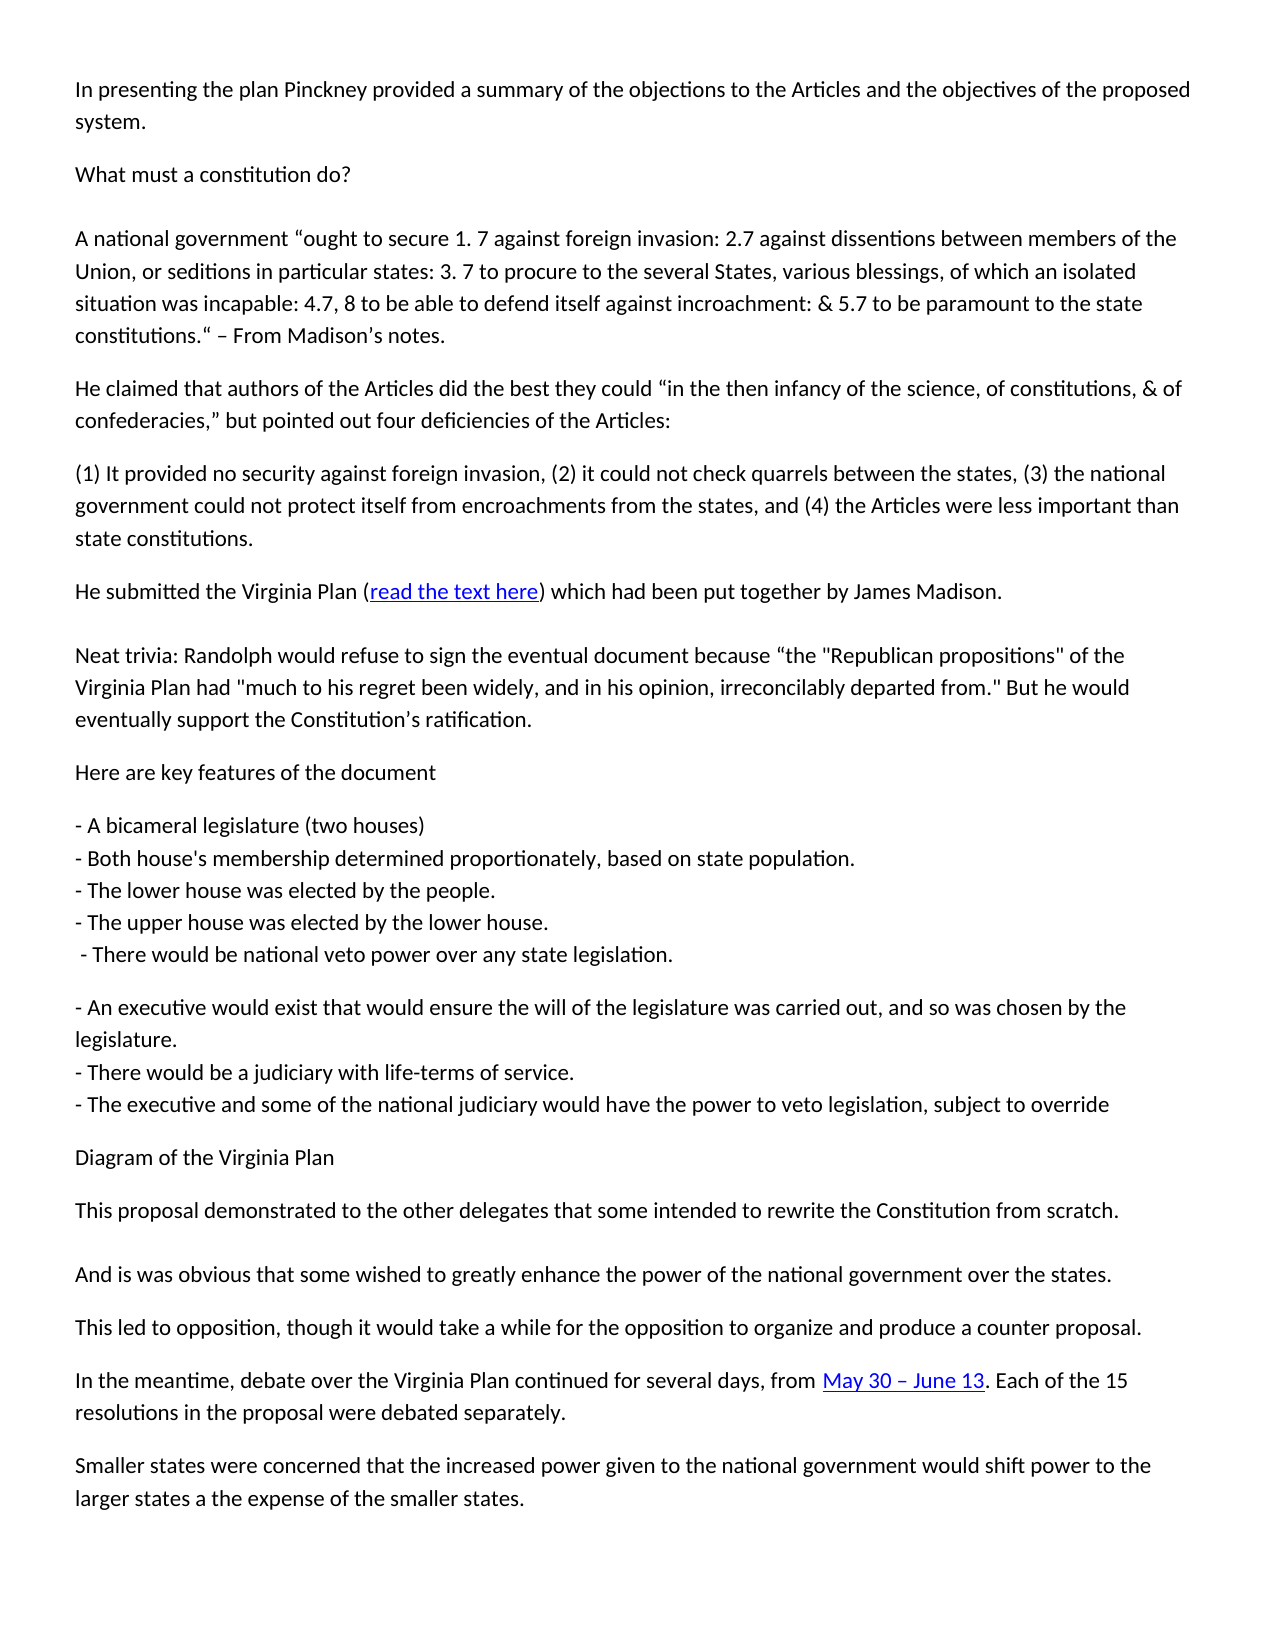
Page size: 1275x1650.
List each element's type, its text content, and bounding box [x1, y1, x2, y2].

text In the meantime, debate over the Virginia Plan continued for several days, from May 30 – June 13. Each of the 15 resolutions in the proposal were debated separately. [75, 1366, 1200, 1427]
text Smaller states were concerned that the increased power given to the national government would shift power to the larger states a the expense of the smaller states. [75, 1452, 1200, 1512]
text He submitted the Virginia Plan (read the text here) which had been put together by James Madison. Neat trivia: Randolph would refuse to sign the eventual document because “the "Republican propositions" of the Virginia Plan had "much to his regret been widely, and in his opinion, irreconcilably departed from." But he would eventually support the Constitution’s ratification. [75, 577, 1200, 733]
text He claimed that authors of the Articles did the best they could “in the then infancy of the science, of constitutions, & of confederacies,” but pointed out four deficiencies of the Articles: [75, 374, 1200, 434]
text In presenting the plan Pinckney provided a summary of the objections to the Articles and the objectives of the proposed system. [75, 75, 1200, 135]
text Here are key features of the document [75, 758, 1200, 787]
text - An executive would exist that would ensure the will of the legislature was carried out, and so was chosen by the legislature. - There would be a judiciary with life-terms of service. - The executive and some of the national judiciary would have the power to veto legislation, subject to override [75, 993, 1200, 1118]
text This proposal demonstrated to the other delegates that some intended to rewrite the Constitution from scratch. And is was obvious that some wished to greatly enhance the power of the national government over the states. [75, 1196, 1200, 1288]
text Diagram of the Virginia Plan [75, 1143, 1200, 1171]
text - A bicameral legislature (two houses) - Both house's membership determined proportionately, based on state population. - The lower house was elected by the people. - The upper house was elected by the lower house. - There would be national veto power over any state legislation. [75, 812, 1200, 968]
text What must a constitution do? A national government “ought to secure 1. 7 against foreign invasion: 2.7 against dissentions between members of the Union, or seditions in particular states: 3. 7 to procure to the several States, various blessings, of which an isolated situation was incapable: 4.7, 8 to be able to defend itself against incroachment: & 5.7 to be paramount to the state constitutions.“ – From Madison’s notes. [75, 160, 1200, 349]
text This led to opposition, though it would take a while for the opposition to organize and produce a counter proposal. [75, 1313, 1200, 1341]
text (1) It provided no security against foreign invasion, (2) it could not check quarrels between the states, (3) the national government could not protect itself from encroachments from the states, and (4) the Articles were less important than state constitutions. [75, 459, 1200, 552]
